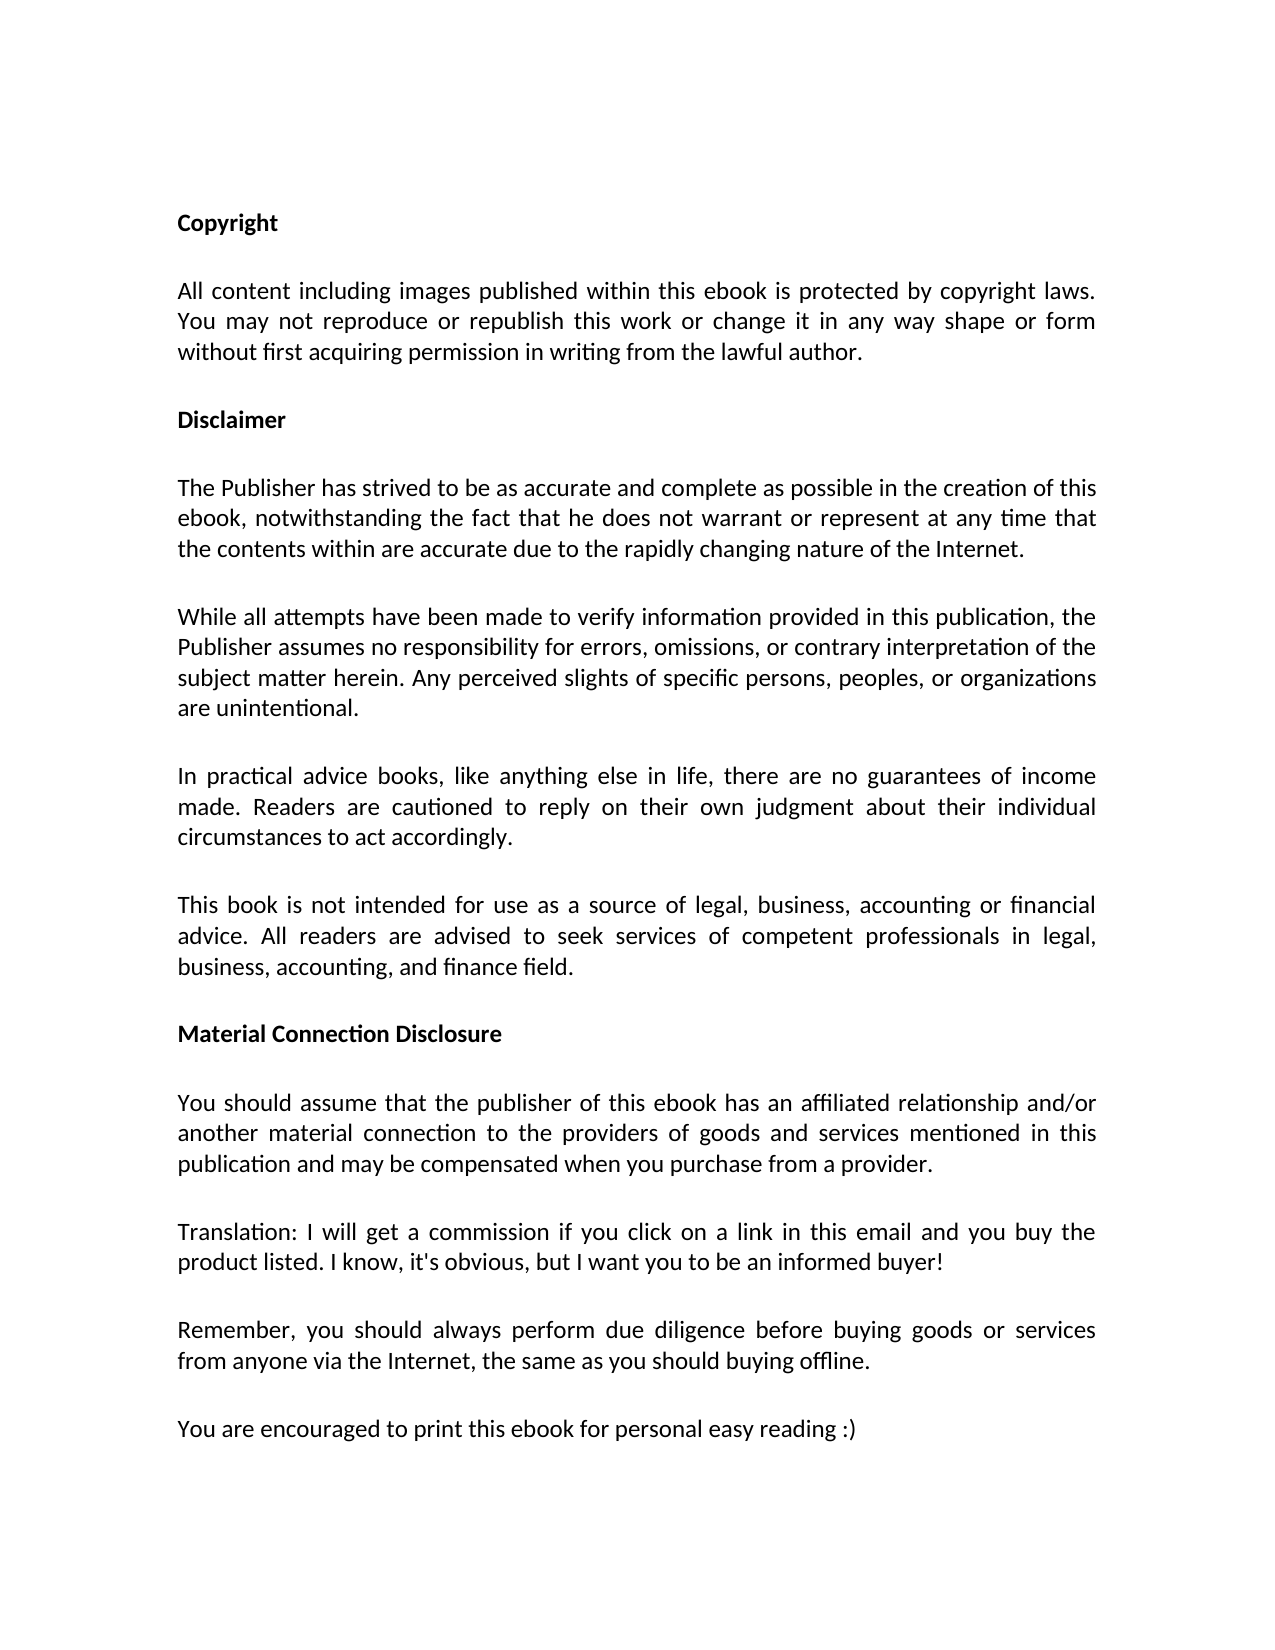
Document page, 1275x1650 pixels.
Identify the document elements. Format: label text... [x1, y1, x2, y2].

text All content including images published within this ebook is protected by copyright laws. You may not reproduce or republish this work or change it in any way shape or form without first acquiring permission in writing from the lawful author. [177, 275, 1098, 366]
text In practical advice books, like anything else in life, there are no guarantees of income made. Readers are cautioned to reply on their own judgment about their individual circumstances to act accordingly. [177, 761, 1098, 852]
text This book is not intended for use as a source of legal, business, accounting or financial advice. All readers are advised to seek services of competent professionals in legal, business, accounting, and finance field. [177, 889, 1098, 981]
text While all attempts have been made to verify information provided in this publication, the Publisher assumes no responsibility for errors, omissions, or contrary interpretation of the subject matter herein. Any perceived slights of specific persons, peoples, or organizations are unintentional. [177, 601, 1098, 723]
text You should assume that the publisher of this ebook has an affiliated relationship and/or another material connection to the providers of goods and services mentioned in this publication and may be compensated when you purchase from a provider. [177, 1087, 1098, 1178]
text You are encouraged to print this ebook for personal easy reading :) [177, 1413, 1098, 1443]
text Disclaimer [177, 404, 1098, 434]
text Translation: I will get a commission if you click on a link in this email and you buy the product listed. I know, it's obvious, but I want you to be an informed buyer! [177, 1216, 1098, 1277]
text Copyright [177, 207, 1098, 237]
text Remember, you should always perform due diligence before buying goods or services from anyone via the Internet, the same as you should buying offline. [177, 1314, 1098, 1375]
text Material Connection Disclosure [177, 1019, 1098, 1049]
text The Publisher has strived to be as accurate and complete as possible in the creation of this ebook, notwithstanding the fact that he does not warrant or represent at any time that the contents within are accurate due to the rapidly changing nature of the Internet. [177, 472, 1098, 563]
